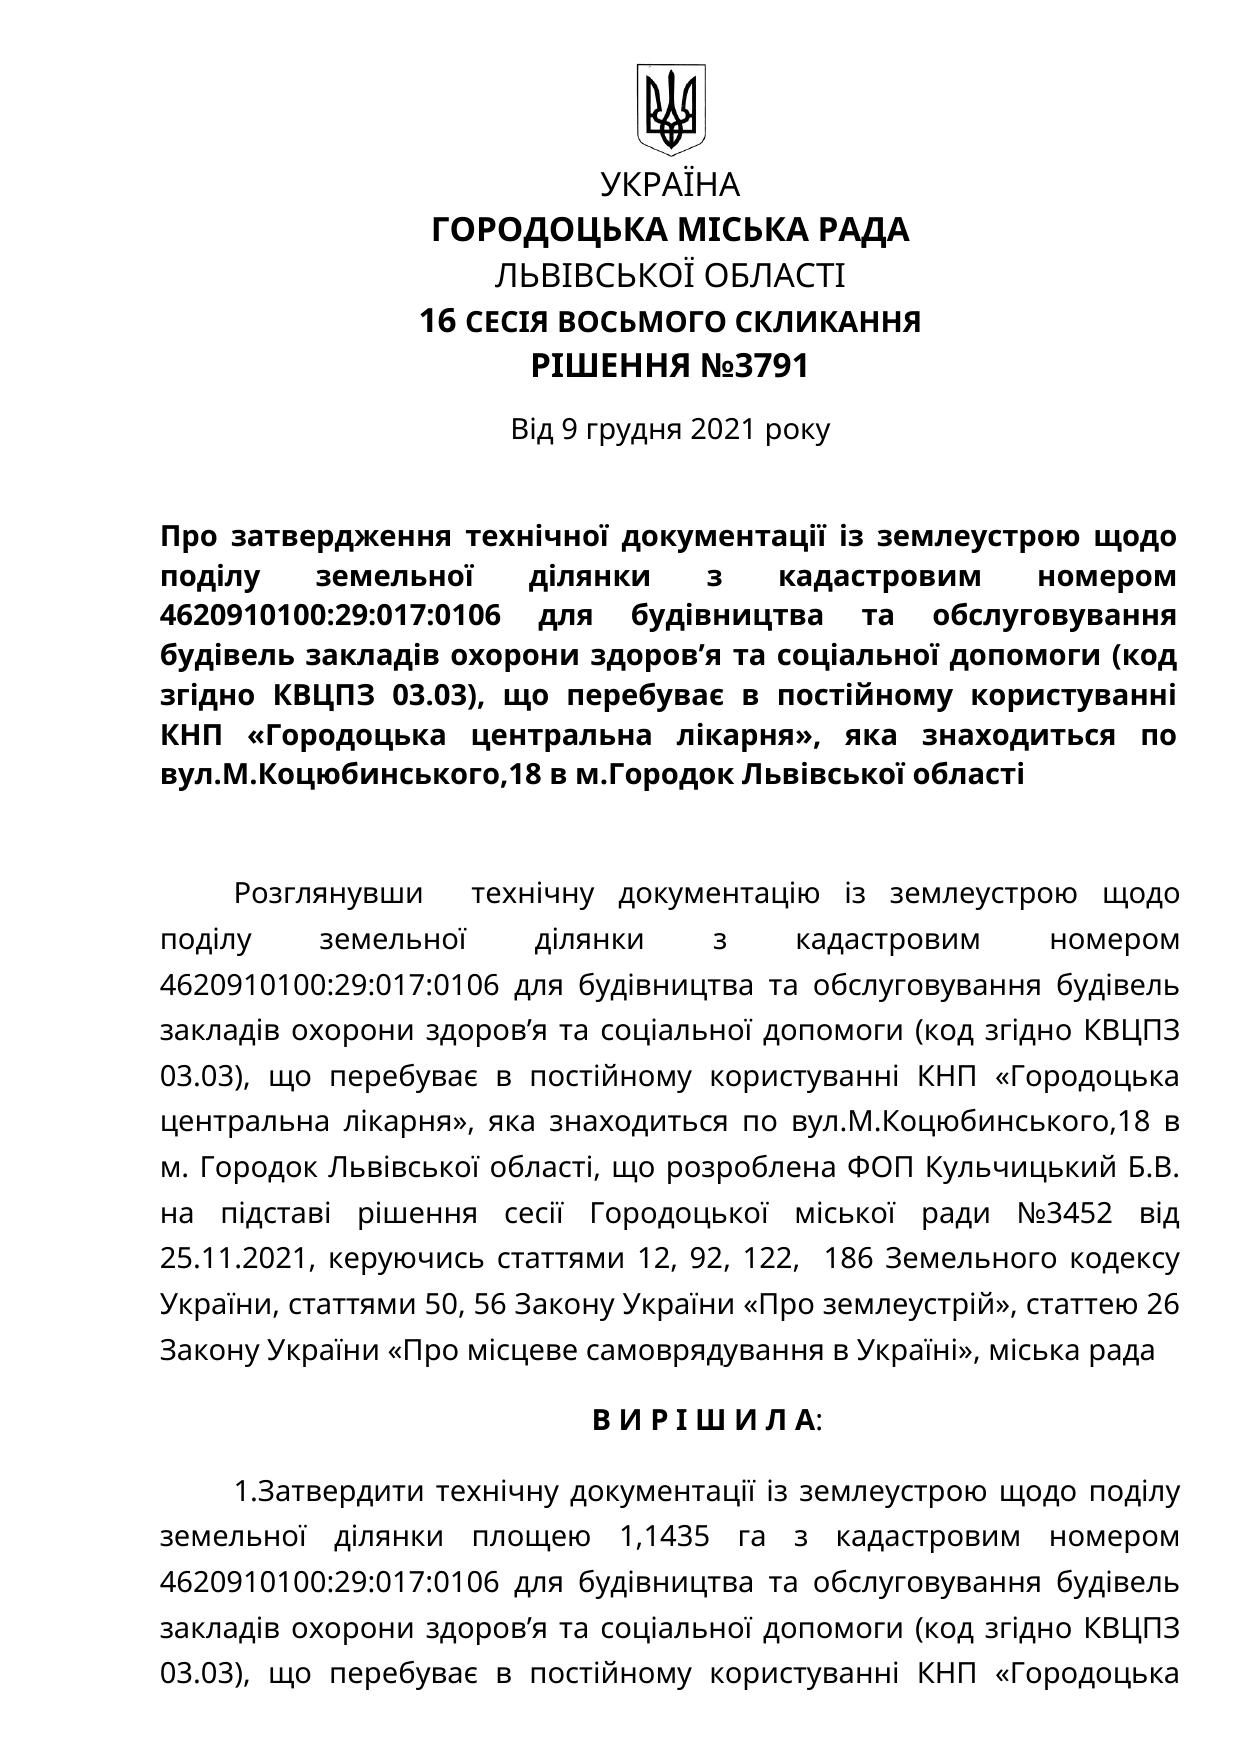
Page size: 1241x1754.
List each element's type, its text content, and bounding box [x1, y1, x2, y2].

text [159, 1470, 1181, 1692]
text РІШЕННЯ №3791 [159, 342, 1181, 388]
text Від 9 грудня 2021 року [159, 408, 1181, 448]
text 16 сесія восьмого скликання [159, 297, 1181, 342]
text ГОРОДОЦЬКА МІСЬКА РАДА [159, 206, 1181, 251]
text УКРАЇНА [159, 161, 1181, 206]
text Про затвердження технічної документації із землеустрою щодо поділу земельної ділянки з кадастровим номером 4620910100:29:017:0106 для будівництва та обслуговування будівель закладів охорони здоров’я та соціальної допомоги (код згідно КВЦПЗ 03.03), що перебуває в постійному користуванні КНП «Городоцька центральна лікарня», яка знаходиться по вул.М.Коцюбинського,18 в м.Городок Львівської області [159, 515, 1178, 793]
text В И Р І Ш И Л А: [159, 1399, 1181, 1439]
picture [624, 59, 717, 161]
text ЛЬВІВСЬКОЇ ОБЛАСТІ [159, 251, 1181, 297]
text Розглянувши технічну документацію із землеустрою щодо поділу земельної ділянки з кадастровим номером 4620910100:29:017:0106 для будівництва та обслуговування будівель закладів охорони здоров’я та соціальної допомоги (код згідно КВЦПЗ 03.03), що перебуває в постійному користуванні КНП «Городоцька центральна лікарня», яка знаходиться по вул.М.Коцюбинського,18 в м. Городок Львівської області, що розроблена ФОП Кульчицький Б.В. на підставі рішення сесії Городоцької міської ради №3452 від 25.11.2021, керуючись статтями 12, 92, 122, 186 Земельного кодексу України, статтями 50, 56 Закону України «Про землеустрій», статтею 26 Закону України «Про місцеве самоврядування в Україні», міська рада [159, 872, 1181, 1368]
